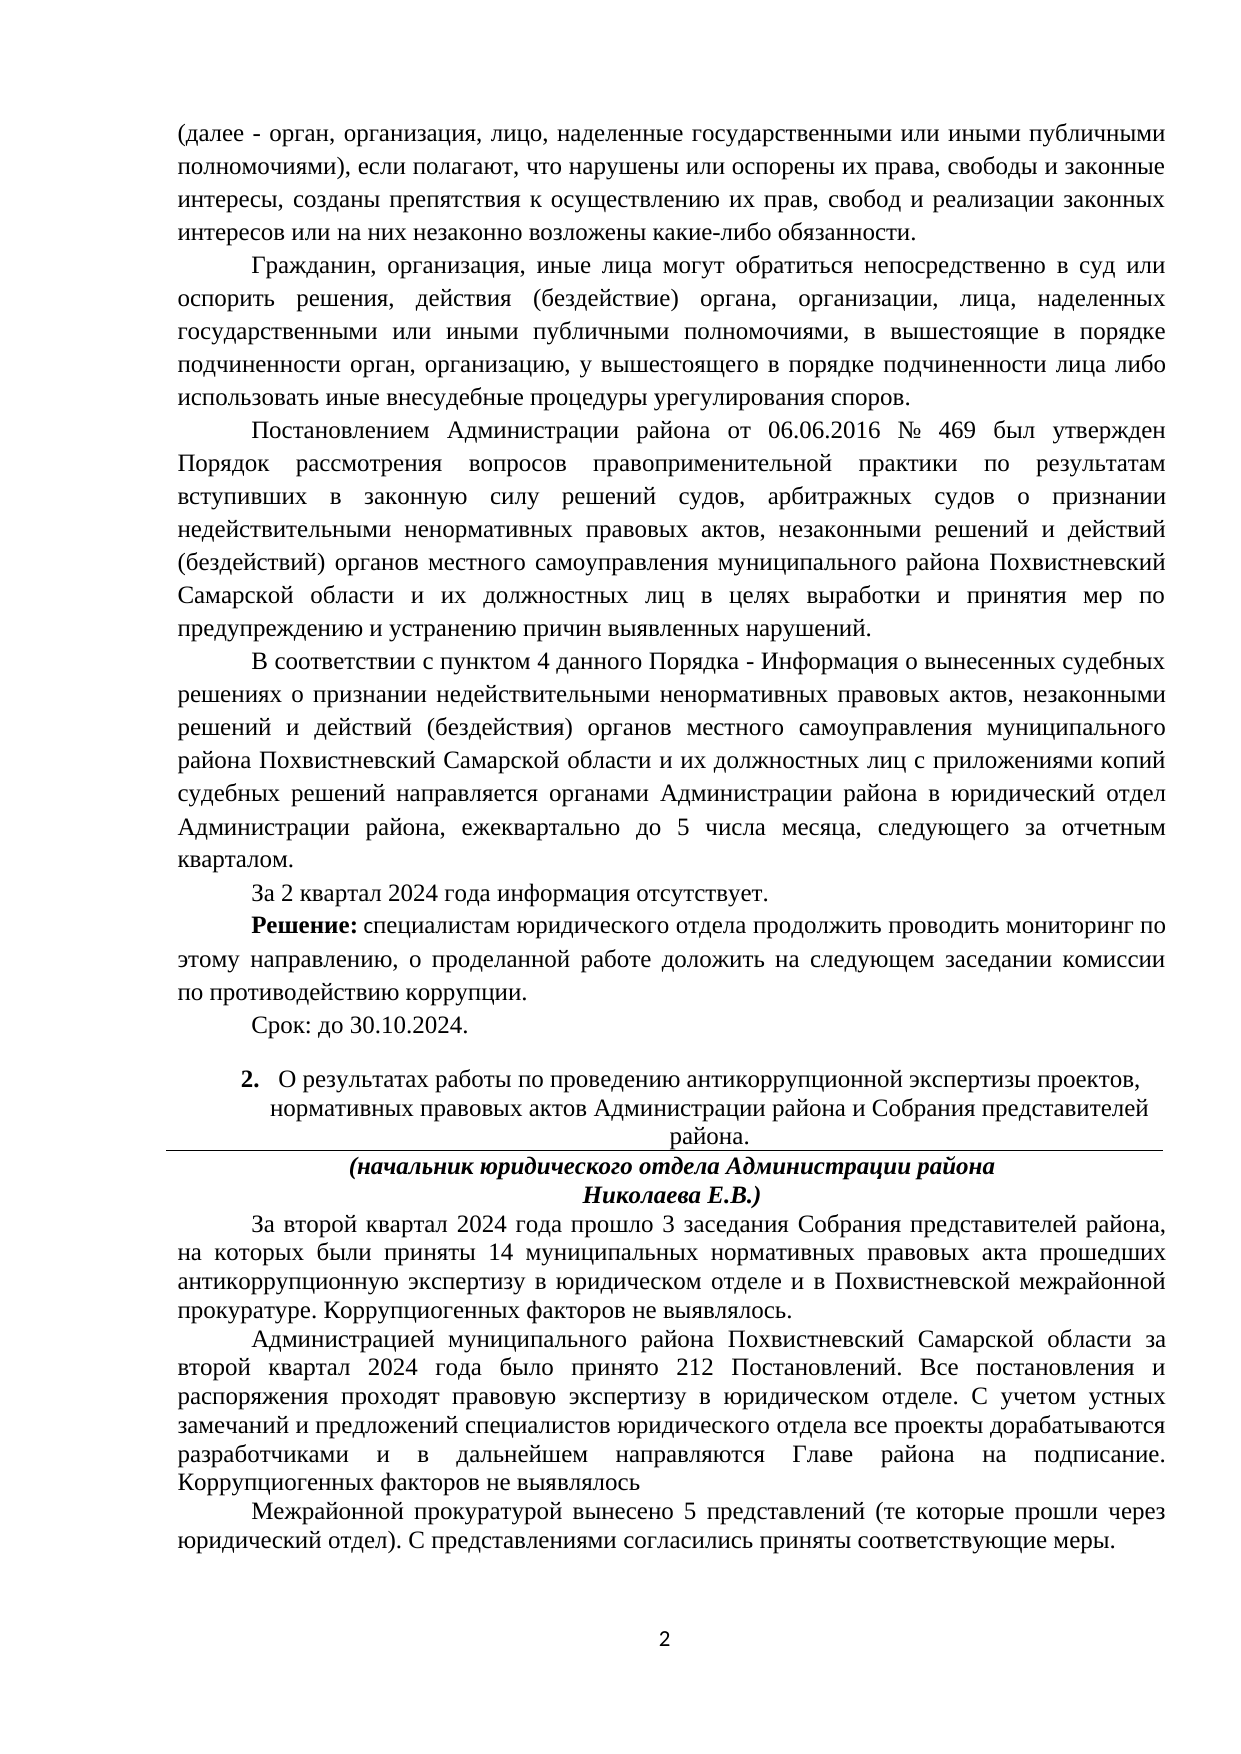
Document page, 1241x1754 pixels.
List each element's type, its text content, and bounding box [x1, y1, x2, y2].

text (начальник юридического отдела Администрации района [177, 1151, 1167, 1180]
text Николаева Е.В.) [177, 1180, 1167, 1209]
text Постановлением Администрации района от 06.06.2016 № 469 был утвержден Порядок рассмотрения вопросов правоприменительной практики по результатам вступивших в законную силу решений судов, арбитражных судов о признании недействительными ненормативных правовых актов, незаконными решений и действий (бездействий) органов местного самоуправления муниципального района Похвистневский Самарской области и их должностных лиц в целях выработки и принятия мер по предупреждению и устранению причин выявленных нарушений. [177, 415, 1167, 642]
text Срок: до 30.10.2024. [177, 1010, 1167, 1039]
text За второй квартал 2024 года прошло 3 заседания Собрания представителей района, на которых были приняты 14 муниципальных нормативных правовых акта прошедших антикоррупционную экспертизу в юридическом отделе и в Похвистневской межрайонной прокуратуре. Коррупциогенных факторов не выявлялось. [177, 1209, 1167, 1324]
text Администрацией муниципального района Похвистневский Самарской области за второй квартал 2024 года было принято 212 Постановлений. Все постановления и распоряжения проходят правовую экспертизу в юридическом отделе. С учетом устных замечаний и предложений специалистов юридического отдела все проекты дорабатываются разработчиками и в дальнейшем направляются Главе района на подписание. Коррупциогенных факторов не выявлялось [177, 1324, 1167, 1496]
text В соответствии с пунктом 4 данного Порядка - Информация о вынесенных судебных решениях о признании недействительными ненормативных правовых актов, незаконными решений и действий (бездействия) органов местного самоуправления муниципального района Похвистневский Самарской области и их должностных лиц с приложениями копий судебных решений направляется органами Администрации района в юридический отдел Администрации района, ежеквартально до 5 числа месяца, следующего за отчетным кварталом. [177, 646, 1167, 873]
table_header О результатах работы по проведению антикоррупционной экспертизы проектов, нормативных правовых актов Администрации района и Собрания представителей района. [166, 1064, 1163, 1150]
text За 2 квартал 2024 года информация отсутствует. [177, 878, 1167, 906]
text Гражданин, организация, иные лица могут обратиться непосредственно в суд или оспорить решения, действия (бездействие) органа, организации, лица, наделенных государственными или иными публичными полномочиями, в вышестоящие в порядке подчиненности орган, организацию, у вышестоящего в порядке подчиненности лица либо использовать иные внесудебные процедуры урегулирования споров. [177, 250, 1167, 411]
text Решение: специалистам юридического отдела продолжить проводить мониторинг по этому направлению, о проделанной работе доложить на следующем заседании комиссии по противодействию коррупции. [177, 911, 1167, 1006]
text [177, 118, 1167, 246]
text Межрайонной прокуратурой вынесено 5 представлений (те которые прошли через юридический отдел). С представлениями согласились приняты соответствующие меры. [177, 1496, 1167, 1554]
